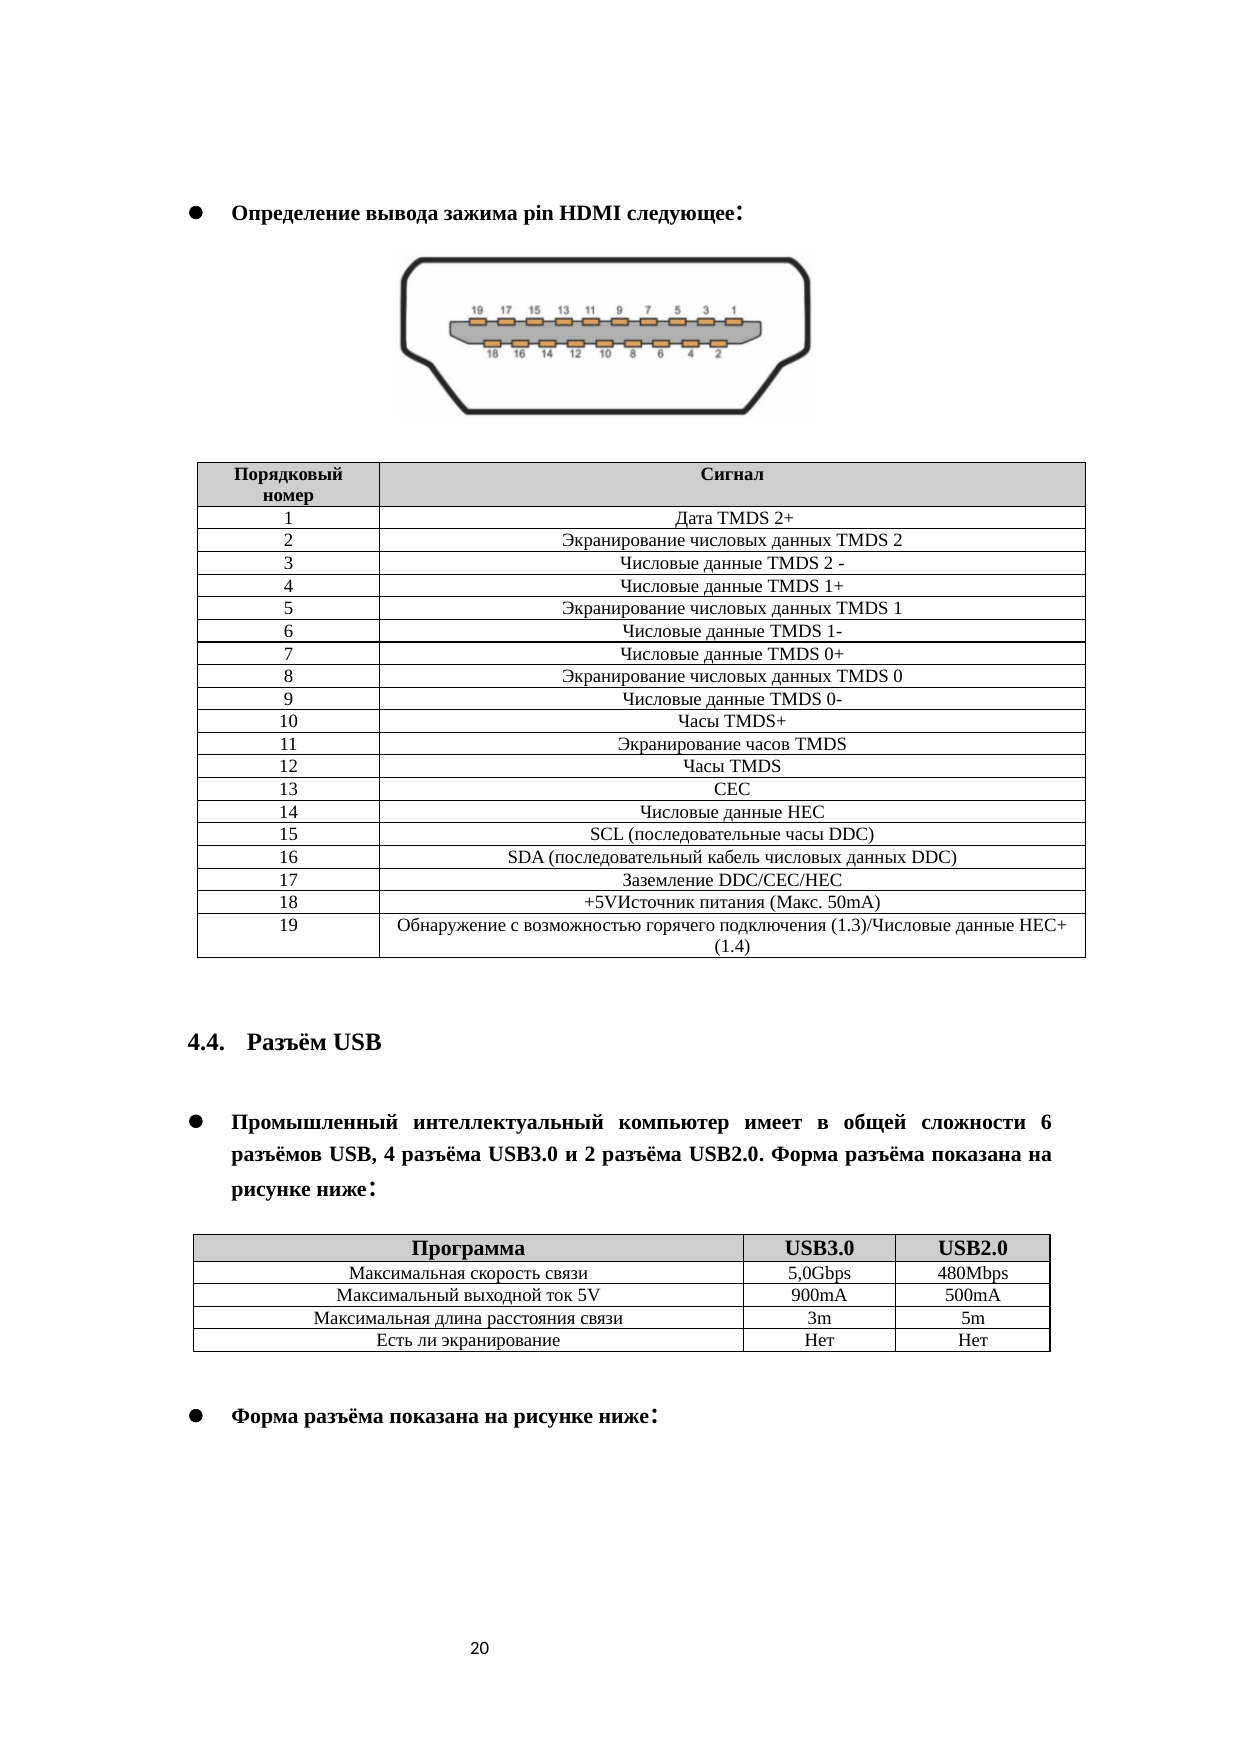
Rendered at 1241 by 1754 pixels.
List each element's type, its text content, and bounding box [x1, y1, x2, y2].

table_cell Числовые данные TMDS 1- [380, 620, 1085, 641]
table_cell 9 [198, 688, 379, 709]
table_cell 17 [198, 869, 379, 890]
table_cell Часы TMDS [380, 755, 1085, 777]
table_header USB2.0 [896, 1235, 1049, 1261]
table_cell 500mA [896, 1284, 1049, 1306]
table_cell SCL (последовательные часы DDC) [380, 823, 1085, 845]
table_cell 480Mbps [896, 1262, 1049, 1283]
table_cell 3m [744, 1307, 895, 1328]
table_cell 8 [198, 665, 379, 687]
picture [361, 228, 848, 433]
table_cell 5,0Gbps [744, 1262, 895, 1283]
table_header USB3.0 [744, 1235, 895, 1261]
subtitle Разъём USB [187, 482, 1053, 1057]
table_cell Экранирование числовых данных TMDS 2 [380, 529, 1085, 551]
table_header Порядковый номер [198, 463, 379, 506]
table_cell 4 [198, 575, 379, 596]
list Форма разъёма показана на рисунке ниже： [187, 1398, 1053, 1430]
table_cell Нет [896, 1329, 1049, 1351]
list Определение вывода зажима pin HDMI следующее： [187, 194, 1053, 227]
table_cell 13 [198, 778, 379, 799]
table_header Программа [194, 1235, 743, 1261]
table_cell 5m [896, 1307, 1049, 1328]
table_cell Числовые данные TMDS 0- [380, 688, 1085, 709]
table_cell Максимальная длина расстояния связи [194, 1307, 743, 1328]
table_cell Экранирование часов TMDS [380, 733, 1085, 754]
table_cell Максимальная скорость связи [194, 1262, 743, 1283]
table_cell Дата TMDS 2+ [380, 507, 1085, 528]
table_cell 6 [198, 620, 379, 641]
list Промышленный интеллектуальный компьютер имеет в общей сложности 6 разъёмов USB, 4 разъёма USB3.0 и 2 разъёма USB2.0. Форма разъёма показана на рисунке ниже： [187, 1105, 1053, 1203]
table_header Сигнал [380, 463, 1085, 506]
table_cell Числовые данные TMDS 1+ [380, 575, 1085, 596]
table_cell 2 [198, 529, 379, 551]
table_cell 15 [198, 823, 379, 845]
table_cell Числовые данные TMDS 2 - [380, 552, 1085, 573]
table_cell SDA (последовательный кабель числовых данных DDC) [380, 846, 1085, 867]
table_cell 5 [198, 597, 379, 619]
table_cell 14 [198, 801, 379, 822]
table_cell Числовые данные HEC [380, 801, 1085, 822]
table_cell 11 [198, 733, 379, 754]
table_cell 12 [198, 755, 379, 777]
table_cell 16 [198, 846, 379, 867]
table_cell Экранирование числовых данных TMDS 0 [380, 665, 1085, 687]
table_cell Заземление DDC/CEC/HEC [380, 869, 1085, 890]
table_cell 3 [198, 552, 379, 573]
table_cell Экранирование числовых данных TMDS 1 [380, 597, 1085, 619]
table_cell Обнаружение с возможностью горячего подключения (1.3)/Числовые данные HEC+ (1.4) [380, 914, 1085, 957]
table_cell +5VИсточник питания (Макс. 50mA) [380, 891, 1085, 913]
table_cell Числовые данные TMDS 0+ [380, 643, 1085, 664]
table_cell 7 [198, 643, 379, 664]
table_cell 900mA [744, 1284, 895, 1306]
table_cell 18 [198, 891, 379, 913]
table_cell 10 [198, 710, 379, 732]
table_cell Есть ли экранирование [194, 1329, 743, 1351]
table_cell 19 [198, 914, 379, 957]
table_cell Часы TMDS+ [380, 710, 1085, 732]
table_cell CEC [380, 778, 1085, 799]
table_cell Нет [744, 1329, 895, 1351]
table_cell 1 [198, 507, 379, 528]
table_cell Максимальный выходной ток 5V [194, 1284, 743, 1306]
